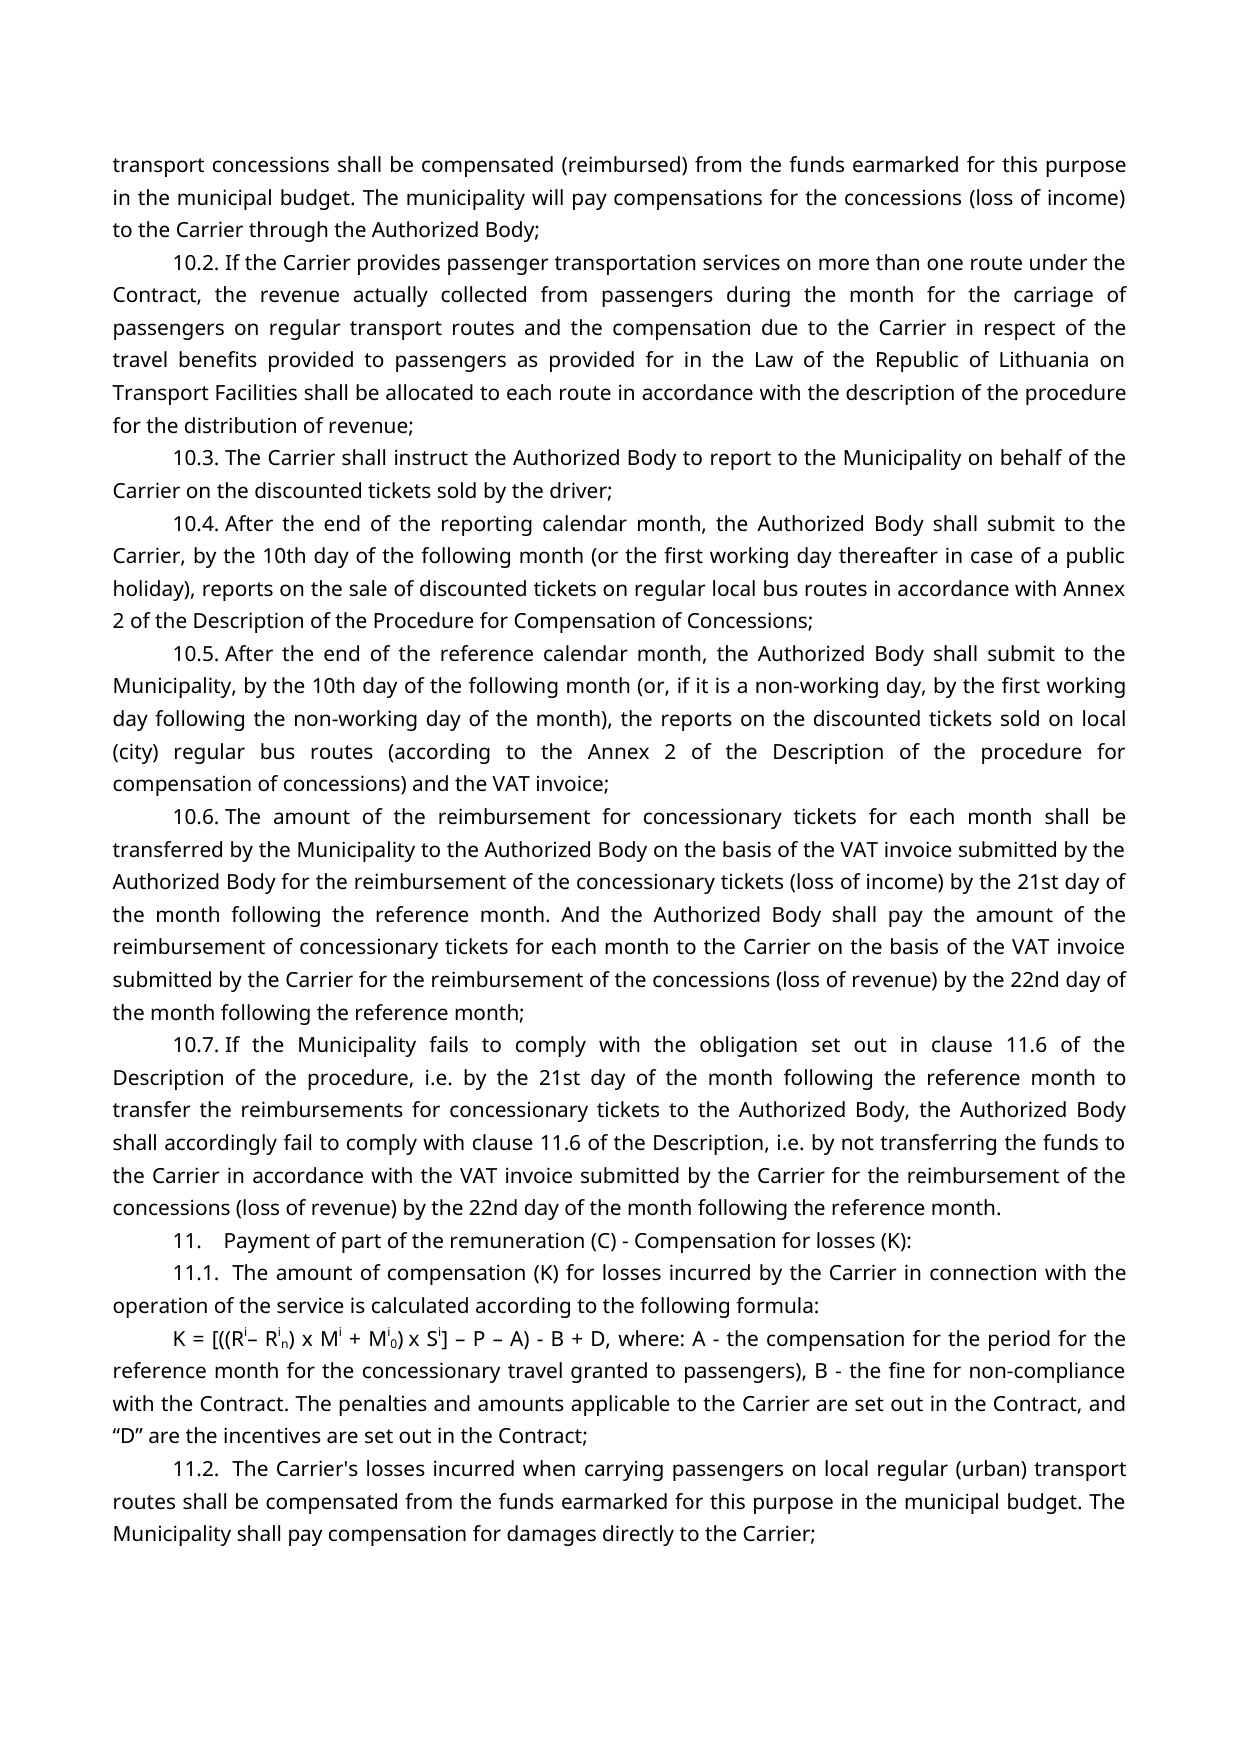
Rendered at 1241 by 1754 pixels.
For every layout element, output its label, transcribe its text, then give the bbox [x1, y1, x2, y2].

list The amount of the reimbursement for concessionary tickets for each month shall be transferred by the Municipality to the Authorized Body on the basis of the VAT invoice submitted by the Authorized Body for the reimbursement of the concessionary tickets (loss of income) by the 21st day of the month following the reference month. And the Authorized Body shall pay the amount of the reimbursement of concessionary tickets for each month to the Carrier on the basis of the VAT invoice submitted by the Carrier for the reimbursement of the concessions (loss of revenue) by the 22nd day of the month following the reference month; [112, 802, 1128, 1026]
list After the end of the reference calendar month, the Authorized Body shall submit to the Municipality, by the 10th day of the following month (or, if it is a non-working day, by the first working day following the non-working day of the month), the reports on the discounted tickets sold on local (city) regular bus routes (according to the Annex 2 of the Description of the procedure for compensation of concessions) and the VAT invoice; [112, 639, 1128, 798]
list If the Carrier provides passenger transportation services on more than one route under the Contract, the revenue actually collected from passengers during the month for the carriage of passengers on regular transport routes and the compensation due to the Carrier in respect of the travel benefits provided to passengers as provided for in the Law of the Republic of Lithuania on Transport Facilities shall be allocated to each route in accordance with the description of the procedure for the distribution of revenue; [112, 248, 1128, 439]
list The Carrier's losses incurred when carrying passengers on local regular (urban) transport routes shall be compensated from the funds earmarked for this purpose in the municipal budget. The Municipality shall pay compensation for damages directly to the Carrier; [112, 1454, 1128, 1548]
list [112, 150, 1128, 244]
list If the Municipality fails to comply with the obligation set out in clause 11.6 of the Description of the procedure, i.e. by the 21st day of the month following the reference month to transfer the reimbursements for concessionary tickets to the Authorized Body, the Authorized Body shall accordingly fail to comply with clause 11.6 of the Description, i.e. by not transferring the funds to the Carrier in accordance with the VAT invoice submitted by the Carrier for the reimbursement of the concessions (loss of revenue) by the 22nd day of the month following the reference month. [112, 1030, 1128, 1222]
list After the end of the reporting calendar month, the Authorized Body shall submit to the Carrier, by the 10th day of the following month (or the first working day thereafter in case of a public holiday), reports on the sale of discounted tickets on regular local bus routes in accordance with Annex 2 of the Description of the Procedure for Compensation of Concessions; [112, 509, 1128, 635]
list K = [((Ri– Rin) x Mi + Mi0) x Si] – P – A) - B + D, where: A - the compensation for the period for the reference month for the concessionary travel granted to passengers), B - the fine for non-compliance with the Contract. The penalties and amounts applicable to the Carrier are set out in the Contract, and “D” are the incentives are set out in the Contract; [112, 1324, 1128, 1450]
list The amount of compensation (K) for losses incurred by the Carrier in connection with the operation of the service is calculated according to the following formula: [112, 1258, 1128, 1319]
list The Carrier shall instruct the Authorized Body to report to the Municipality on behalf of the Carrier on the discounted tickets sold by the driver; [112, 443, 1128, 504]
list Payment of part of the remuneration (C) - Compensation for losses (K): [112, 1226, 1128, 1254]
